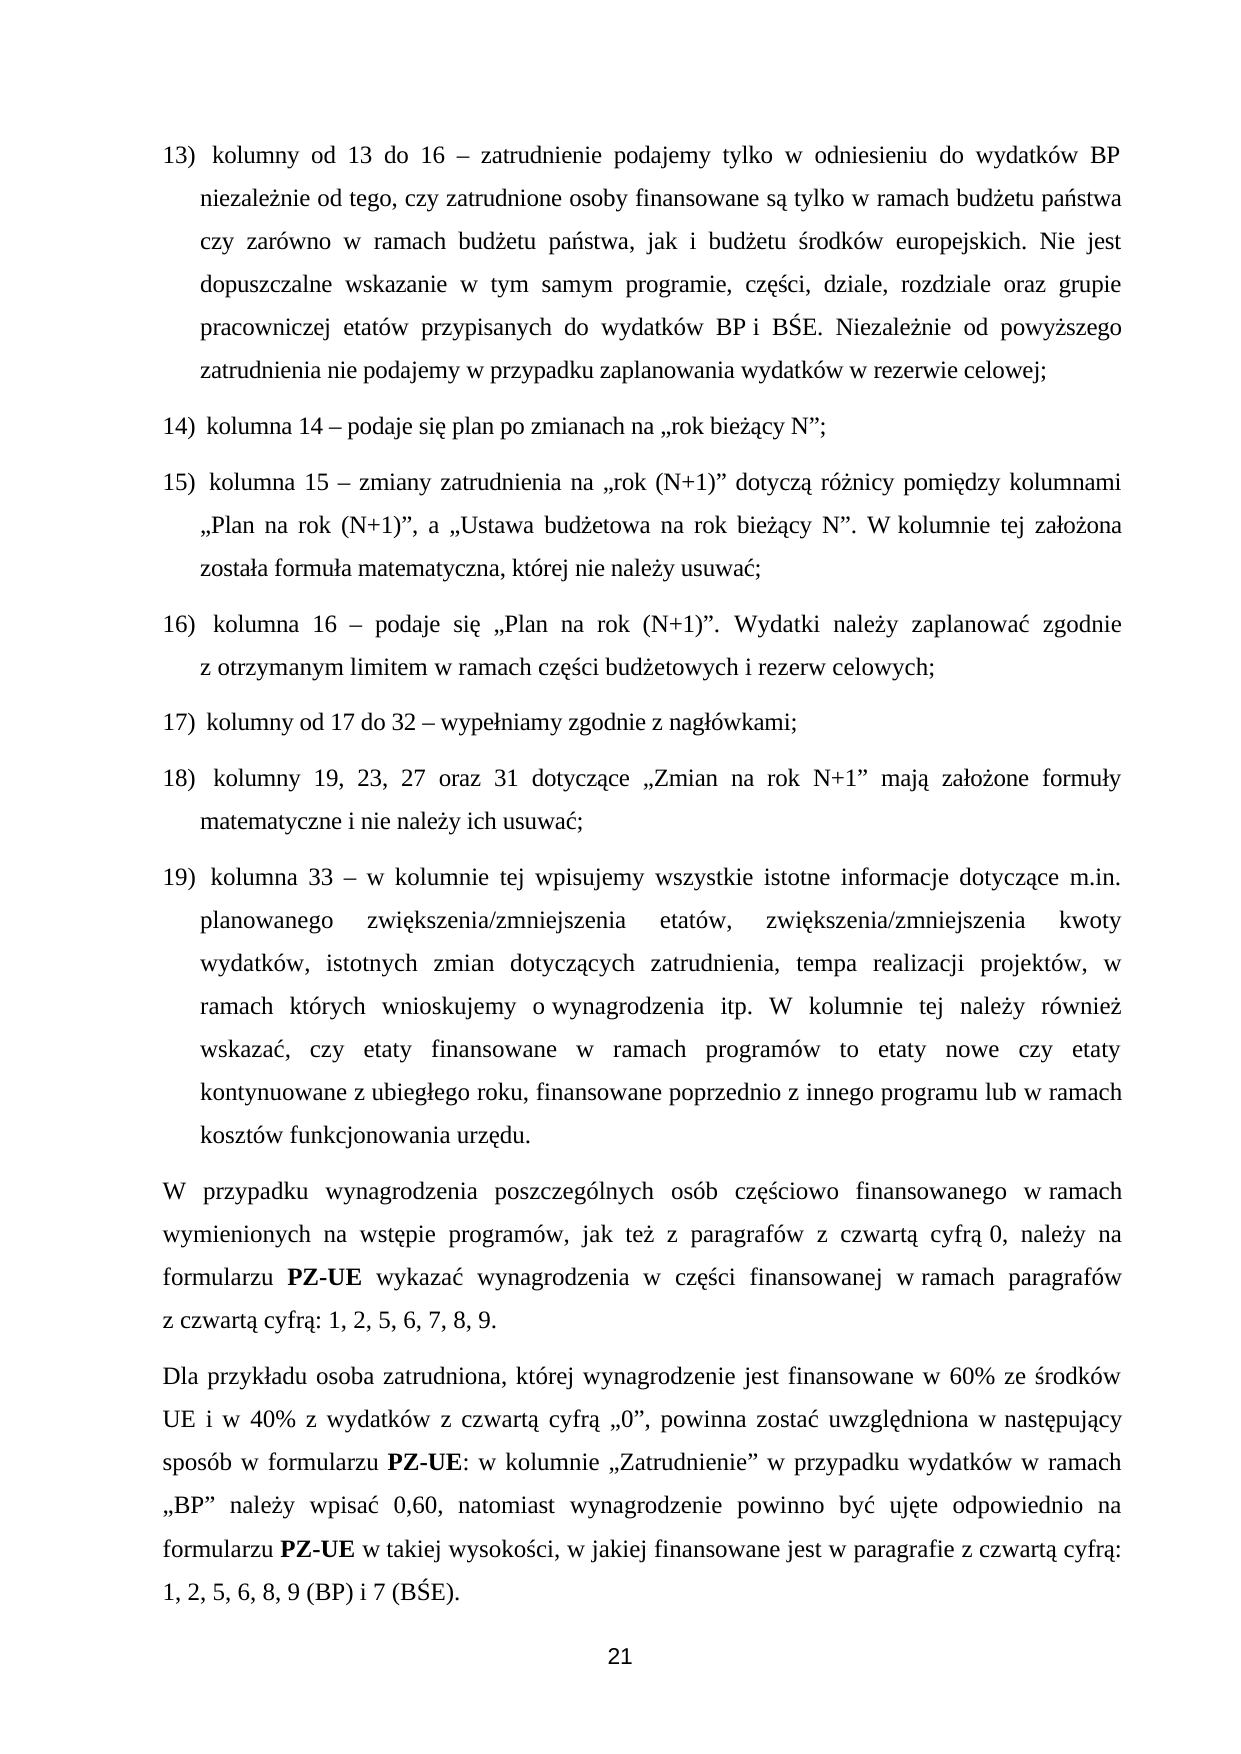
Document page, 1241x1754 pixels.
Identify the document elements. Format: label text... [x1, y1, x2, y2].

list kolumna 14 – podaje się plan po zmianach na „rok bieżący N”; [162, 411, 1122, 440]
text W przypadku wynagrodzenia poszczególnych osób częściowo finansowanego w ramach wymienionych na wstępie programów, jak też z paragrafów z czwartą cyfrą 0, należy na formularzu PZ-UE wykazać wynagrodzenia w części finansowanej w ramach paragrafów z czwartą cyfrą: 1, 2, 5, 6, 7, 8, 9. [162, 1176, 1122, 1334]
list kolumna 15 – zmiany zatrudnienia na „rok (N+1)” dotyczą różnicy pomiędzy kolumnami „Plan na rok (N+1)”, a „Ustawa budżetowa na rok bieżący N”. W kolumnie tej założona została formuła matematyczna, której nie należy usuwać; [162, 467, 1122, 582]
text Dla przykładu osoba zatrudniona, której wynagrodzenie jest finansowane w 60% ze środków UE i w 40% z wydatków z czwartą cyfrą „0”, powinna zostać uwzględniona w następujący sposób w formularzu PZ-UE: w kolumnie „Zatrudnienie” w przypadku wydatków w ramach „BP” należy wpisać 0,60, natomiast wynagrodzenie powinno być ujęte odpowiednio na formularzu PZ-UE w takiej wysokości, w jakiej finansowane jest w paragrafie z czwartą cyfrą: 1, 2, 5, 6, 8, 9 (BP) i 7 (BŚE). [162, 1361, 1122, 1606]
list kolumna 33 – w kolumnie tej wpisujemy wszystkie istotne informacje dotyczące m.in. planowanego zwiększenia/zmniejszenia etatów, zwiększenia/zmniejszenia kwoty wydatków, istotnych zmian dotyczących zatrudnienia, tempa realizacji projektów, w ramach których wnioskujemy o wynagrodzenia itp. W kolumnie tej należy również wskazać, czy etaty finansowane w ramach programów to etaty nowe czy etaty kontynuowane z ubiegłego roku, finansowane poprzednio z innego programu lub w ramach kosztów funkcjonowania urzędu. [162, 862, 1122, 1149]
list kolumny 19, 23, 27 oraz 31 dotyczące „Zmian na rok N+1” mają założone formuły matematyczne i nie należy ich usuwać; [162, 763, 1122, 835]
list kolumny od 17 do 32 – wypełniamy zgodnie z nagłówkami; [162, 707, 1122, 736]
list kolumna 16 – podaje się „Plan na rok (N+1)”. Wydatki należy zaplanować zgodnie z otrzymanym limitem w ramach części budżetowych i rezerw celowych; [162, 609, 1122, 681]
list kolumny od 13 do 16 – zatrudnienie podajemy tylko w odniesieniu do wydatków BP niezależnie od tego, czy zatrudnione osoby finansowane są tylko w ramach budżetu państwa czy zarówno w ramach budżetu państwa, jak i budżetu środków europejskich. Nie jest dopuszczalne wskazanie w tym samym programie, części, dziale, rozdziale oraz grupie pracowniczej etatów przypisanych do wydatków BP i BŚE. Niezależnie od powyższego zatrudnienia nie podajemy w przypadku zaplanowania wydatków w rezerwie celowej; [162, 140, 1122, 384]
